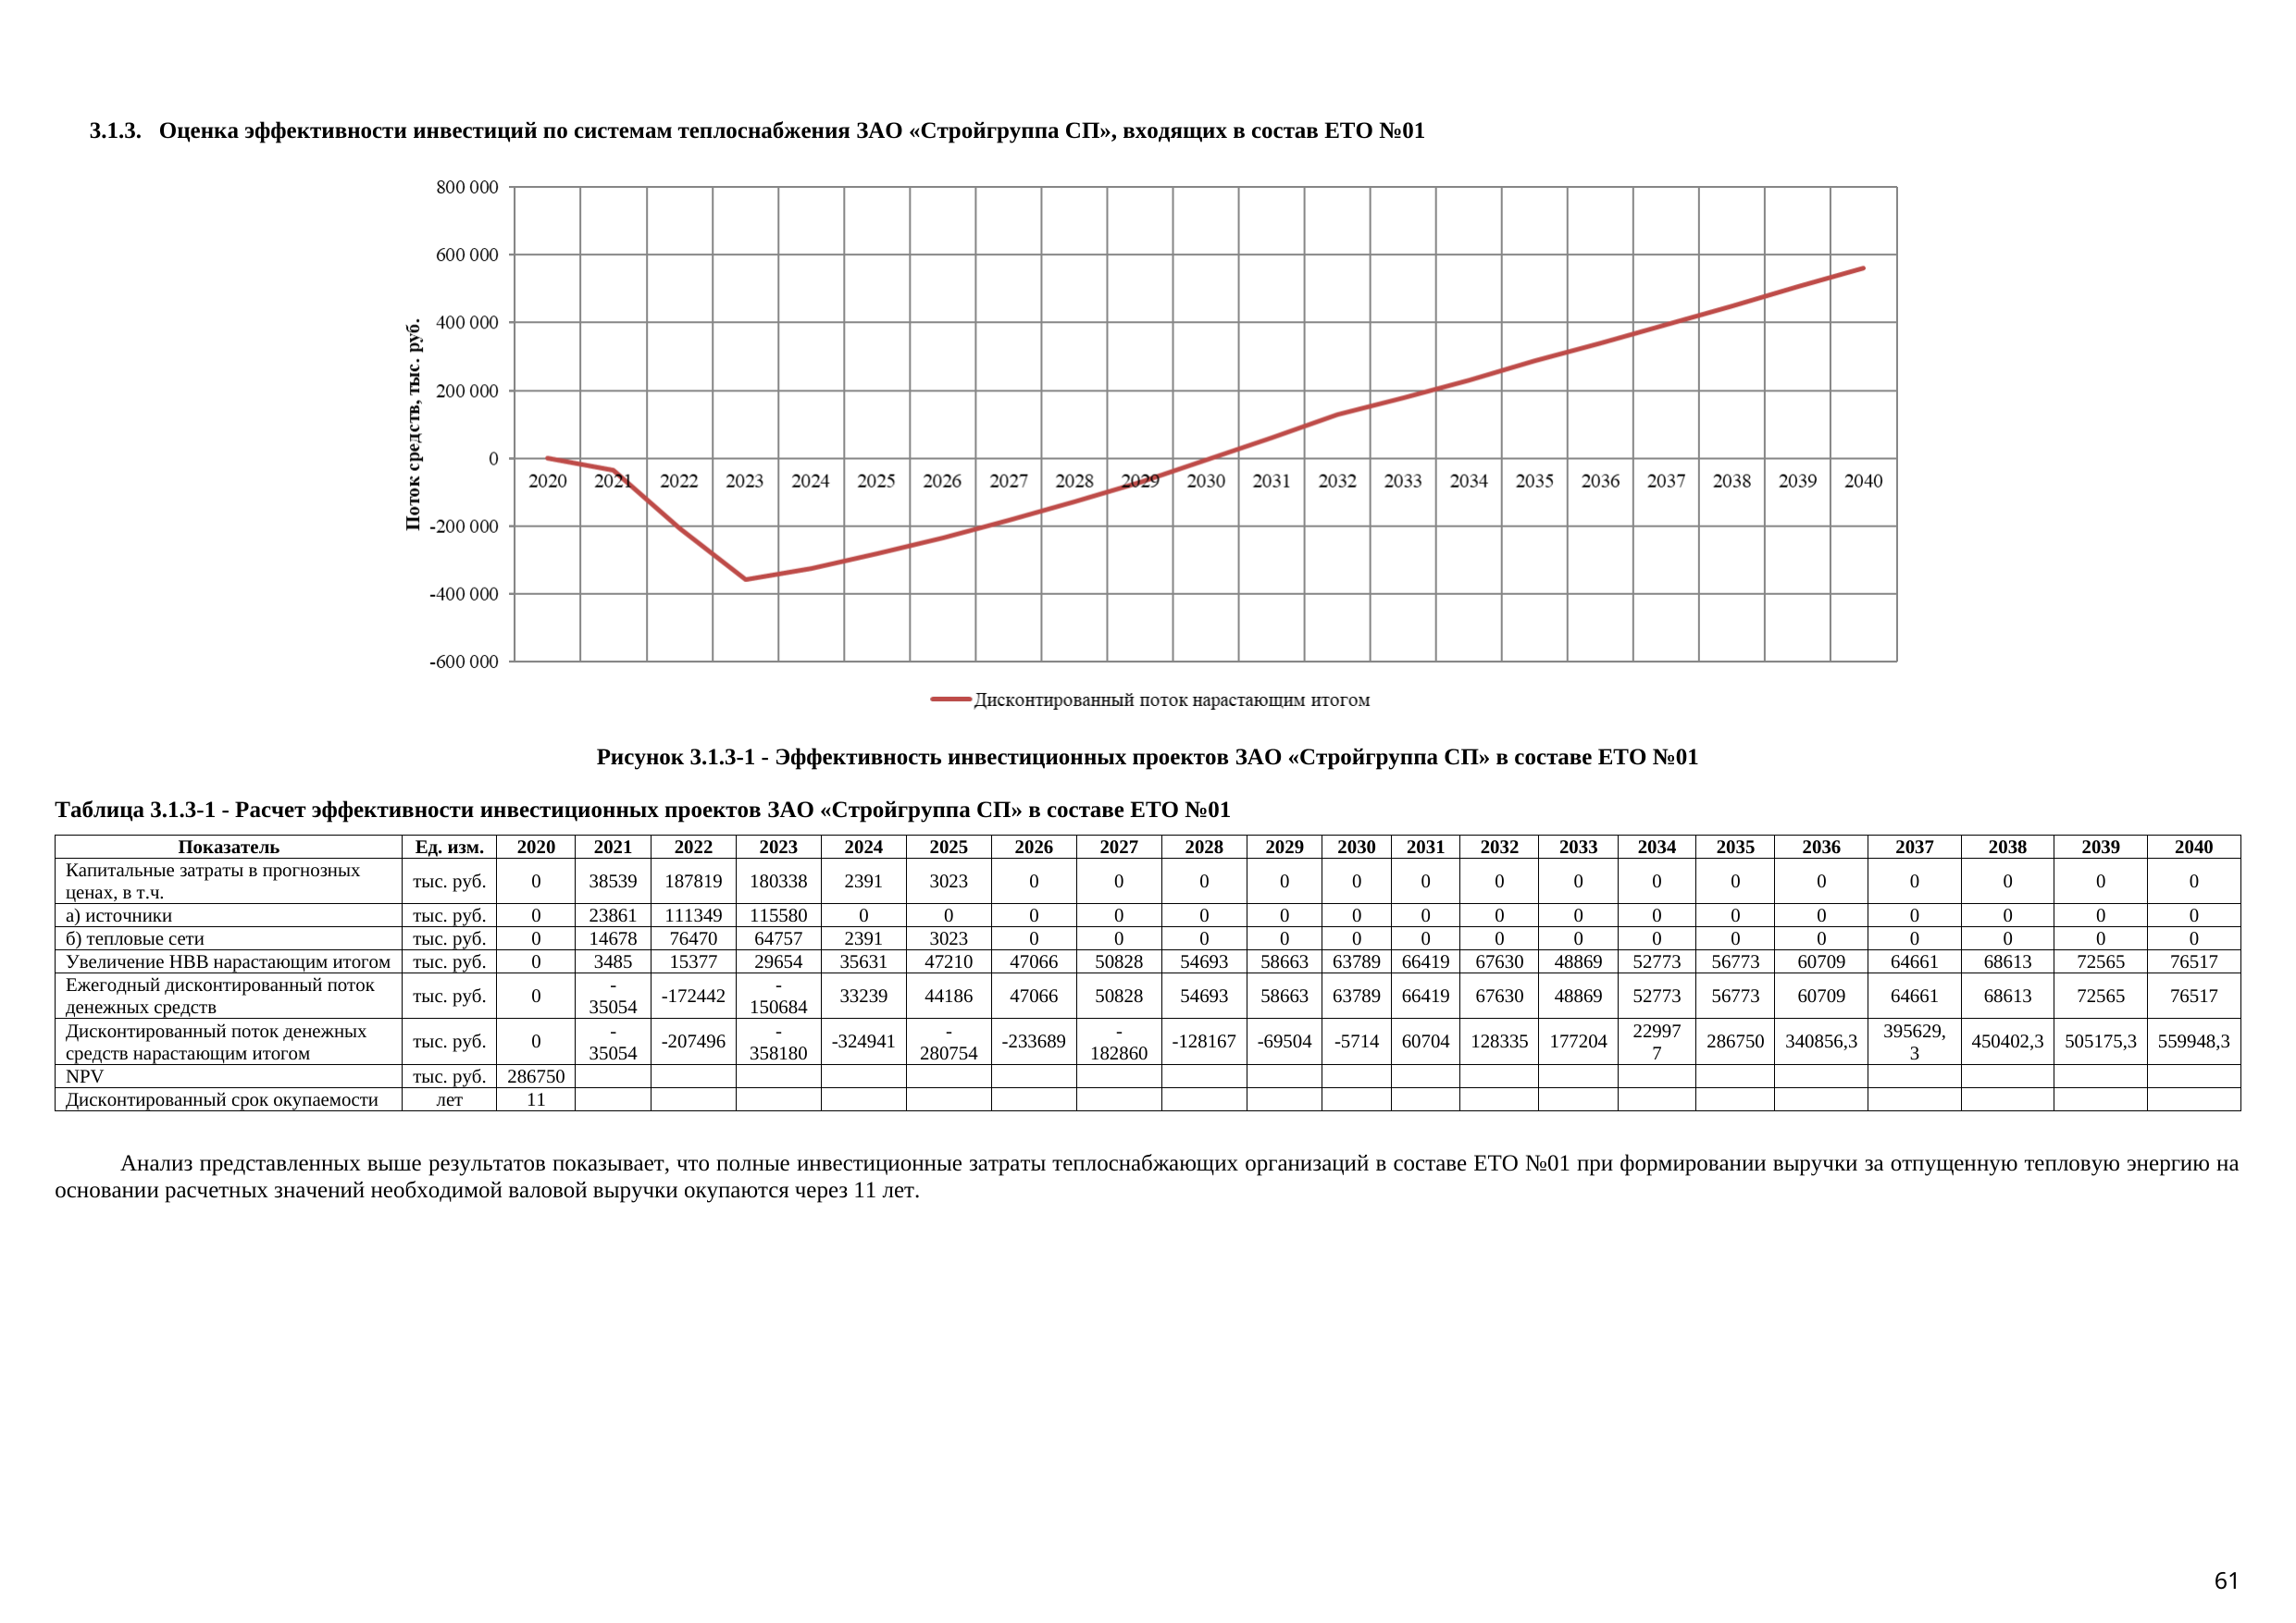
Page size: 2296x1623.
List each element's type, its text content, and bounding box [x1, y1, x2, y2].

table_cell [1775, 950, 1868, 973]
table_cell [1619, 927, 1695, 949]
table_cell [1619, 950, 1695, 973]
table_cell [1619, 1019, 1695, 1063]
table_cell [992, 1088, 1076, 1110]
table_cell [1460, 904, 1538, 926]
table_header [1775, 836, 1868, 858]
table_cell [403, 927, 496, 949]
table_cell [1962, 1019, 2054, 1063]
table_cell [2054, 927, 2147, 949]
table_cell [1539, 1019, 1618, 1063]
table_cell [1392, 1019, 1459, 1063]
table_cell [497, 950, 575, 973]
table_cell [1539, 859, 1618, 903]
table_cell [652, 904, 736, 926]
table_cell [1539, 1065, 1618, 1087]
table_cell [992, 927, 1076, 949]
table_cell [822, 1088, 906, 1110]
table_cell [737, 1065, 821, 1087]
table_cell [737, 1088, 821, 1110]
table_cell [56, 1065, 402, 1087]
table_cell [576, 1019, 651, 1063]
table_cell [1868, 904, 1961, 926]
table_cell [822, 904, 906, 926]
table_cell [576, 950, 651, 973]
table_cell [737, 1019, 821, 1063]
text Рисунок 3.1.3-1 - Эффективность инвестиционных проектов ЗАО «Стройгруппа СП» в составе ЕТО №01 [55, 743, 2240, 770]
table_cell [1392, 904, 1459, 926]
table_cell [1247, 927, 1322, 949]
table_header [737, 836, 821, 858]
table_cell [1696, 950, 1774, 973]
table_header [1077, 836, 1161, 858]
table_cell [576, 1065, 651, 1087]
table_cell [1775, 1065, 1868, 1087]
text Анализ представленных выше результатов показывает, что полные инвестиционные затраты теплоснабжающих организаций в составе ЕТО №01 при формировании выручки за отпущенную тепловую энергию на основании расчетных значений необходимой валовой выручки окупаются через 11 лет. [55, 1149, 2240, 1202]
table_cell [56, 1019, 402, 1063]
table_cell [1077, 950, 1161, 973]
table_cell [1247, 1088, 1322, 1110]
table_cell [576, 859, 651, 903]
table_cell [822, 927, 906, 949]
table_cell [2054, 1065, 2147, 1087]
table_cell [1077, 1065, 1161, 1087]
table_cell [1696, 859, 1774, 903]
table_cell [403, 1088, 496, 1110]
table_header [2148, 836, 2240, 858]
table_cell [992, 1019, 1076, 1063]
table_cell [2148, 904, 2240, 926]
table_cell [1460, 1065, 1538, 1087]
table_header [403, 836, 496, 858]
text Таблица 3.1.3-1 - Расчет эффективности инвестиционных проектов ЗАО «Стройгруппа СП» в составе ЕТО №01 [55, 796, 2240, 823]
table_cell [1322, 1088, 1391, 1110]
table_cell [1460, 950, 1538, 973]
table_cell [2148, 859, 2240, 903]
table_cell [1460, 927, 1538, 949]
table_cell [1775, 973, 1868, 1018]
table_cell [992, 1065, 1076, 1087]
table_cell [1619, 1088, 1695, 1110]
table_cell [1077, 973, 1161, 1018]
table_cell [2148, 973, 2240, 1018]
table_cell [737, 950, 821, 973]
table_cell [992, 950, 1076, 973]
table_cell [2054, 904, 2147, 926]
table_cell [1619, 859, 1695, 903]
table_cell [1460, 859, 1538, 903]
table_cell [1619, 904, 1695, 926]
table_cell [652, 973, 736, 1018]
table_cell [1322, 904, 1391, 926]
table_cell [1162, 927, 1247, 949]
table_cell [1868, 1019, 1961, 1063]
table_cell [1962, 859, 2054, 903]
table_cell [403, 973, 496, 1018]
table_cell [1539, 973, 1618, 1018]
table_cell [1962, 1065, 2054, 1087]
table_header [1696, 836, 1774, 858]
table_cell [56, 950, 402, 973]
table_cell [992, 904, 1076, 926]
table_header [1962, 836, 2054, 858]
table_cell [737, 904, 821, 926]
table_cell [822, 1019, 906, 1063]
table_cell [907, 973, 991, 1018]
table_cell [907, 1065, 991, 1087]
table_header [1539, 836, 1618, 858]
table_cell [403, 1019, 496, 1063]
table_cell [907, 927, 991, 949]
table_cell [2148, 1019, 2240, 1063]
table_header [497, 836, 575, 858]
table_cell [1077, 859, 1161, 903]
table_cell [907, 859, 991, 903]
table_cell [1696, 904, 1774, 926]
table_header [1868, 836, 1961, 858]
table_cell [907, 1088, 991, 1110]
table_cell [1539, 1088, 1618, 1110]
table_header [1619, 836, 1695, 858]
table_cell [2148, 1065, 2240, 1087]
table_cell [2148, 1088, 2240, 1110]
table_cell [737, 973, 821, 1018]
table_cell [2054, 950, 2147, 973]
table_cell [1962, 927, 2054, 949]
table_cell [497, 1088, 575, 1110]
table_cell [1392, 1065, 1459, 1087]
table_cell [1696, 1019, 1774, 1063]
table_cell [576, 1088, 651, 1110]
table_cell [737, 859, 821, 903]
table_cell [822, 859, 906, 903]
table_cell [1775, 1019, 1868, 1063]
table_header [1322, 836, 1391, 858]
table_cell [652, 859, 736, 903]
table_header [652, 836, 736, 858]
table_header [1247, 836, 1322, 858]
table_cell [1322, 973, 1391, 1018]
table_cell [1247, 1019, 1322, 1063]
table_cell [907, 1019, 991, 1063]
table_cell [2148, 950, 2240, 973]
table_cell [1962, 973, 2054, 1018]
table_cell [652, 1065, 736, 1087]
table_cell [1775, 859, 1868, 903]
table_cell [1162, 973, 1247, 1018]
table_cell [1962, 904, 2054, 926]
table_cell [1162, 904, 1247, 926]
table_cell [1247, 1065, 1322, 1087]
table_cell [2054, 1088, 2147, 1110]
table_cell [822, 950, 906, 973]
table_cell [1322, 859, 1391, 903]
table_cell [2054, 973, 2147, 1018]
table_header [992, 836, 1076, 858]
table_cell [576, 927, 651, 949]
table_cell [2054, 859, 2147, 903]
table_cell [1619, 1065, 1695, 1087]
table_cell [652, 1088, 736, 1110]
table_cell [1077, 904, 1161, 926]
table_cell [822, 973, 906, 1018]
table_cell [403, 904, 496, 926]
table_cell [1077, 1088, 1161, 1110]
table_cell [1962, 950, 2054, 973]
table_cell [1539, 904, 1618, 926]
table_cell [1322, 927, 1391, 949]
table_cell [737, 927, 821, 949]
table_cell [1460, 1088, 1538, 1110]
subtitle Оценка эффективности инвестиций по системам теплоснабжения ЗАО «Стройгруппа СП», входящих в состав ЕТО №01 [90, 117, 2240, 143]
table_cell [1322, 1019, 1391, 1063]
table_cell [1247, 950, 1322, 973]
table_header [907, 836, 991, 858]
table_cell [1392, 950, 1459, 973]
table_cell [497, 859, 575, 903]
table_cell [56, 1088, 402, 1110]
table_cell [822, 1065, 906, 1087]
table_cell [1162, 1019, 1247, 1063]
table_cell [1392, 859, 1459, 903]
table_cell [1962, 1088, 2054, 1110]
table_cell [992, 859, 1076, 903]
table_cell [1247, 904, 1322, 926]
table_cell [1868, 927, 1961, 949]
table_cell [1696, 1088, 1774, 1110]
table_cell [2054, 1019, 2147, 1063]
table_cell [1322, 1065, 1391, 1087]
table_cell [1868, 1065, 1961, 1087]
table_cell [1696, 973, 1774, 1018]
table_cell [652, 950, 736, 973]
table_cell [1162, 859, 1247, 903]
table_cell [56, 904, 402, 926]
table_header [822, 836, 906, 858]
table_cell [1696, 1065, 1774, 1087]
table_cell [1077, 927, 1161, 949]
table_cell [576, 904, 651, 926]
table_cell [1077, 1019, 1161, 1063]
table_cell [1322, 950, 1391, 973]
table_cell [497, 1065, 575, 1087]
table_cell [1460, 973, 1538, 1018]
picture [378, 167, 1917, 727]
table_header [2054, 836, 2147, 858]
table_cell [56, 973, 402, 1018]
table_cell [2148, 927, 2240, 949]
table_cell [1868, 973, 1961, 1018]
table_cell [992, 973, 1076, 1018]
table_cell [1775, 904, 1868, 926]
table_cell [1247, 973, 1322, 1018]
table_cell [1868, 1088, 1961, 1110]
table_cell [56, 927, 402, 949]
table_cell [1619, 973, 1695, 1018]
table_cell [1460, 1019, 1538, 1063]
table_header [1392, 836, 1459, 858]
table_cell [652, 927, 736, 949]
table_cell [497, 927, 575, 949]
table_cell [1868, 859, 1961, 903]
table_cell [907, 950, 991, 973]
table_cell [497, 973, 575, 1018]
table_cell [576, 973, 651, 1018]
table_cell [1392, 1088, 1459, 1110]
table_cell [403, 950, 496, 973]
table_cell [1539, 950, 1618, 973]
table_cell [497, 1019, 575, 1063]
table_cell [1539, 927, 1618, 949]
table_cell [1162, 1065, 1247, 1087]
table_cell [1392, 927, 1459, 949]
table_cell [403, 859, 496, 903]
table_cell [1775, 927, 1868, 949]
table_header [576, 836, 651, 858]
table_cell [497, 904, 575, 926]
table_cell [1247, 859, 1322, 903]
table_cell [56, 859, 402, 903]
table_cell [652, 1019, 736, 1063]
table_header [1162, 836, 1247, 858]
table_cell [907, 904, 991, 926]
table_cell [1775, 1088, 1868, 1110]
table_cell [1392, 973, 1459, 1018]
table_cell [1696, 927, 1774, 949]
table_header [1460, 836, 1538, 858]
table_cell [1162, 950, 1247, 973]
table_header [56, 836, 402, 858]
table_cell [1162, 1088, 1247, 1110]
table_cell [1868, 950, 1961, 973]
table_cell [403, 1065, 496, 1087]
